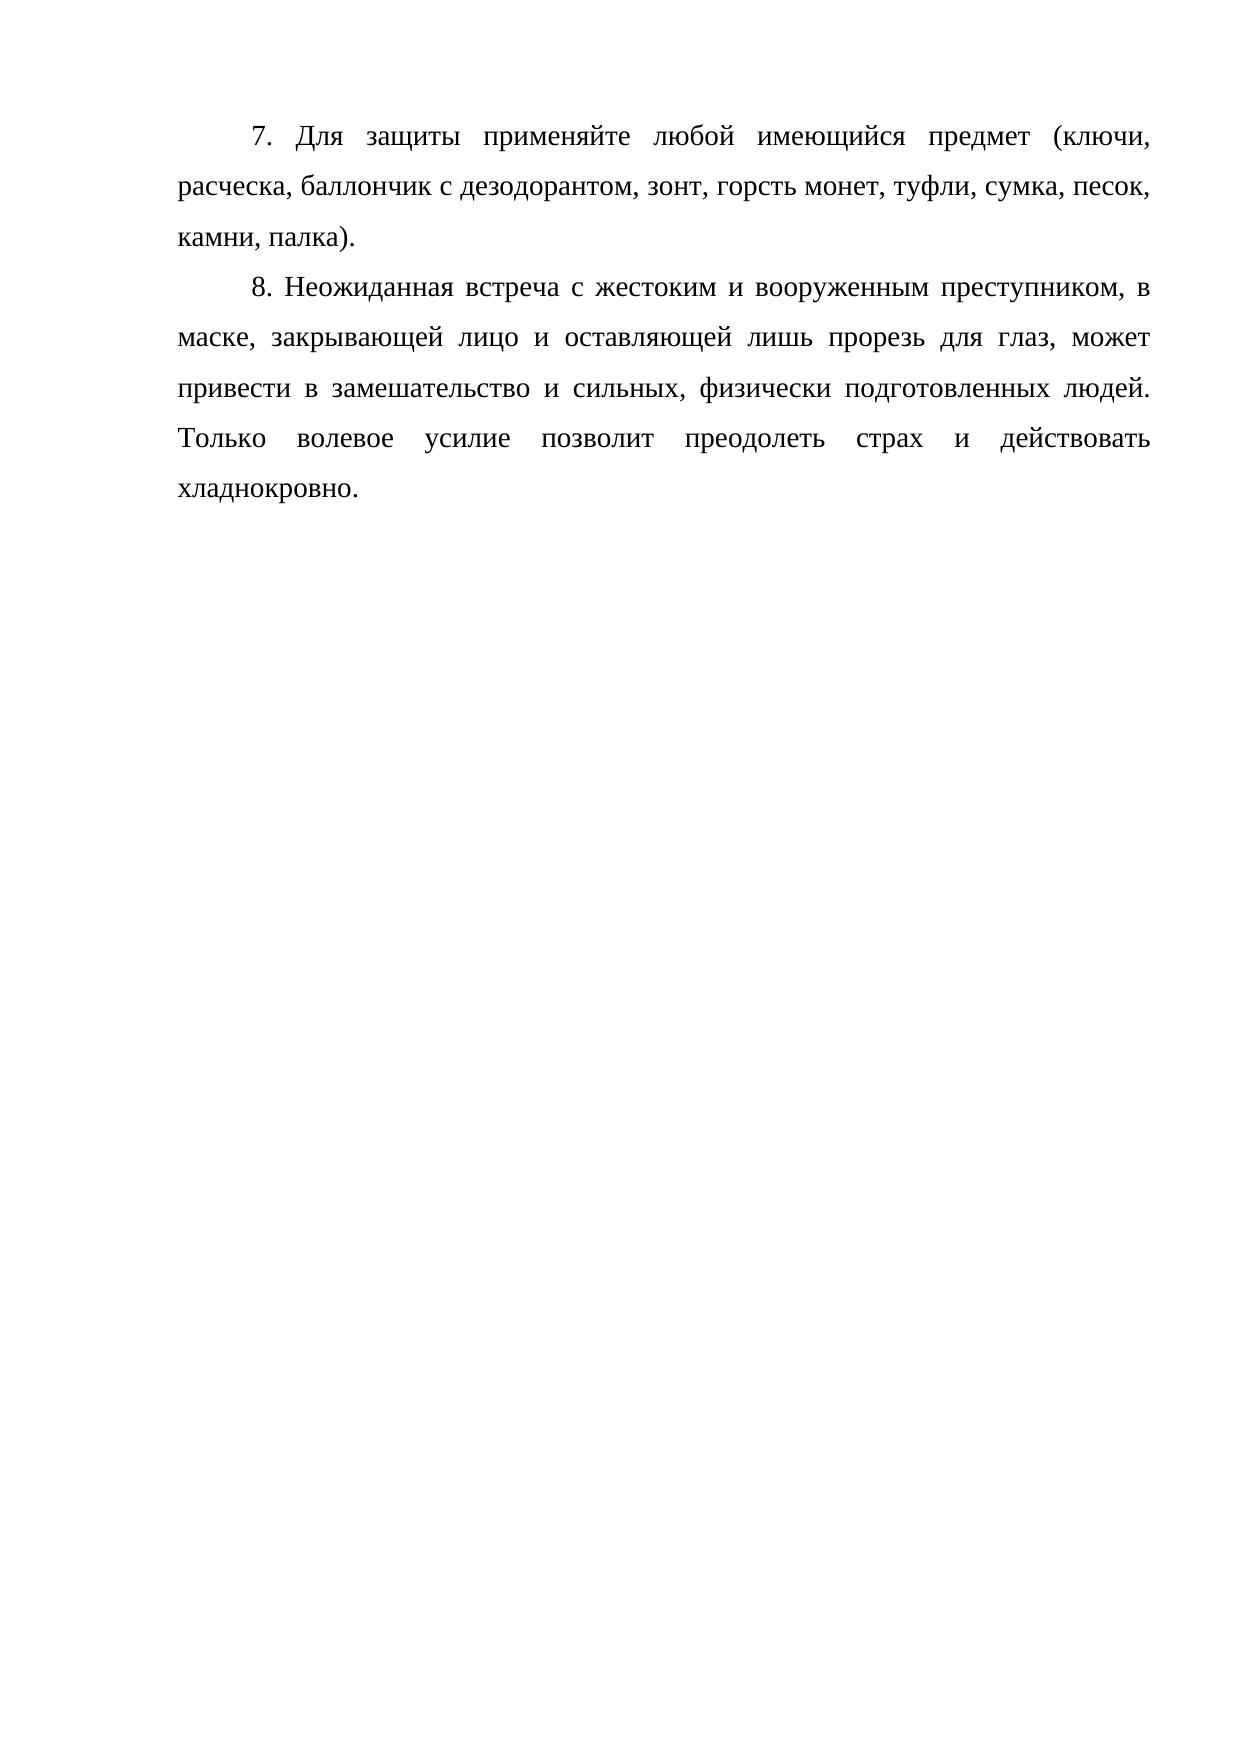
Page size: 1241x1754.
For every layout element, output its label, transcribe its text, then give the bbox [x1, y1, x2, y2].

text 8. Неожиданная встреча с жестоким и вооруженным преступником, в маске, закрывающей лицо и оставляющей лишь прорезь для глаз, может привести в замешательство и сильных, физически подготовленных людей. Только волевое усилие позволит преодолеть страх и действовать хладнокровно. [177, 269, 1152, 504]
text 7. Для защиты применяйте любой имеющийся предмет (ключи, расческа, баллончик с дезодорантом, зонт, горсть монет, туфли, сумка, песок, камни, палка). [177, 118, 1152, 252]
